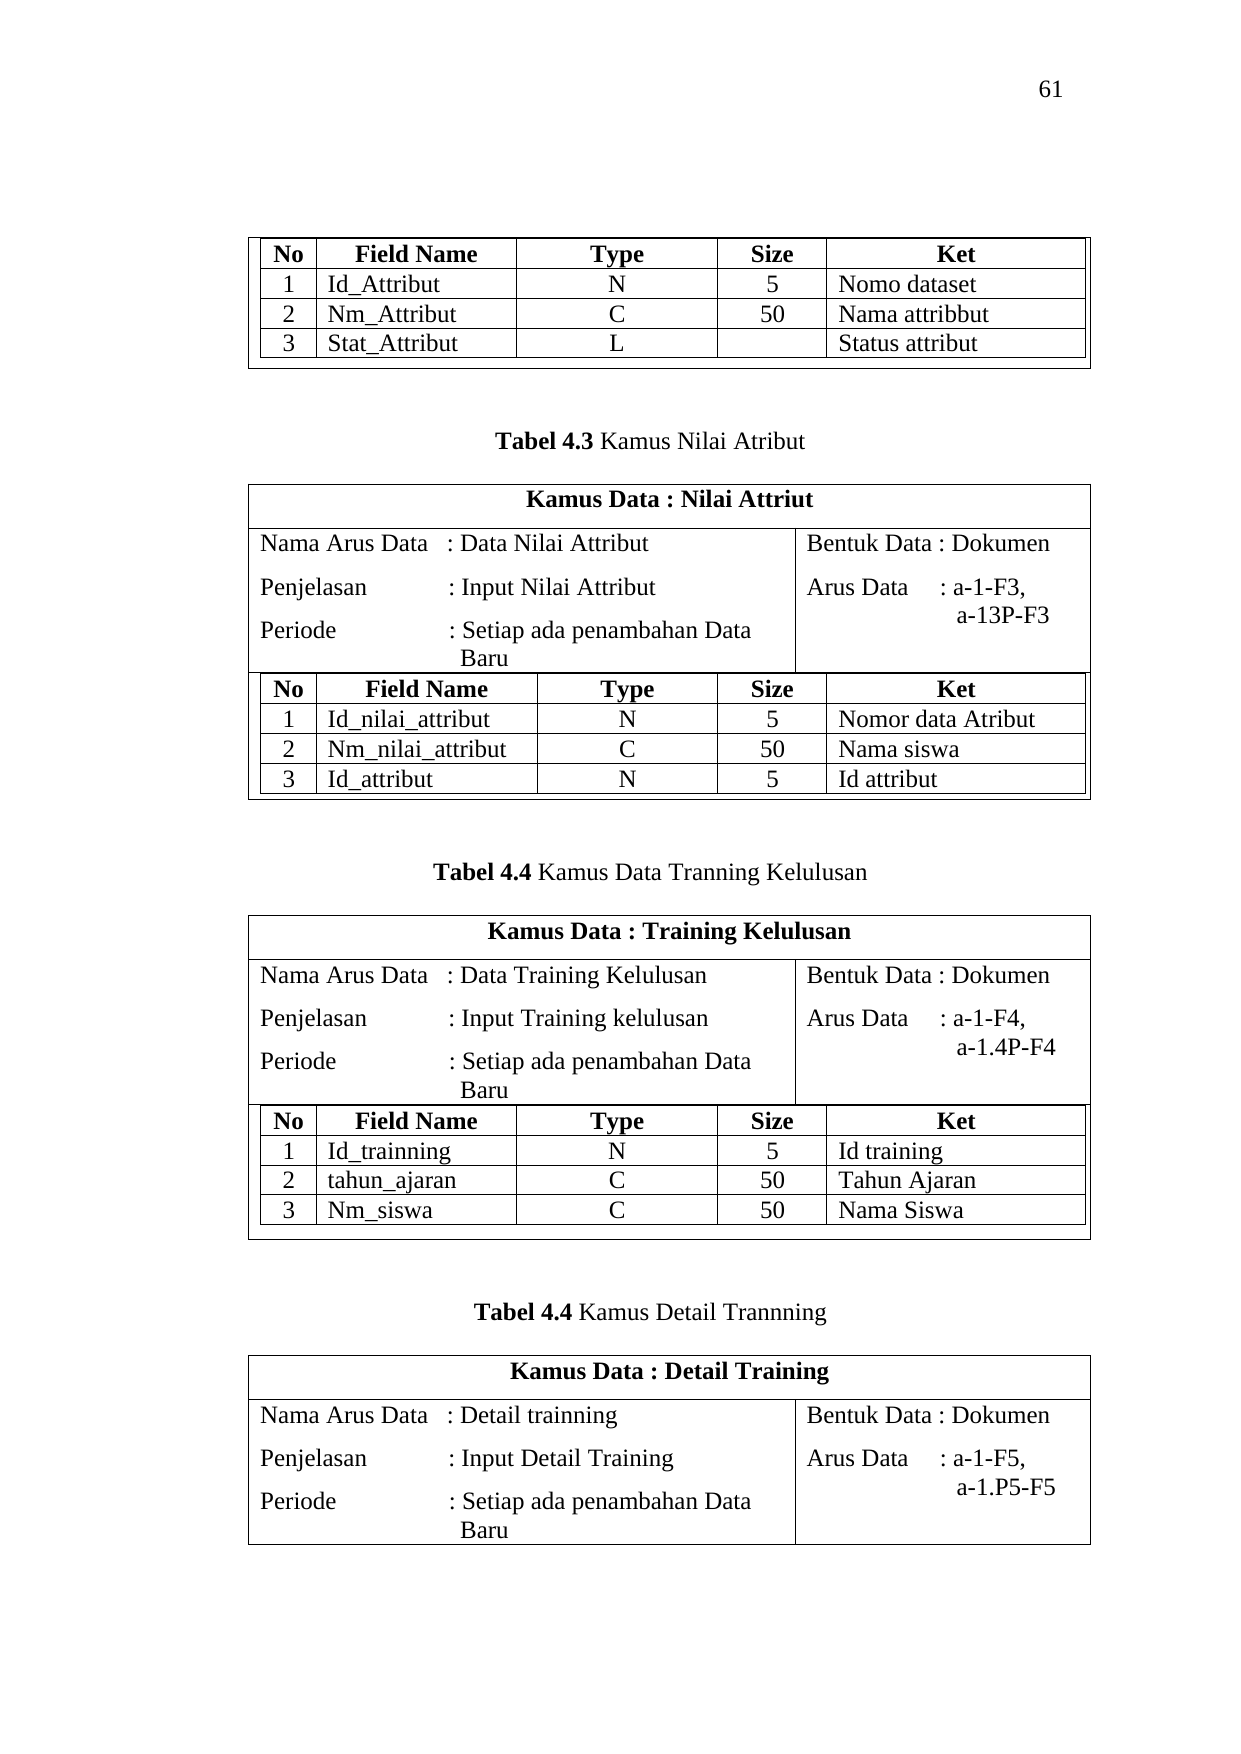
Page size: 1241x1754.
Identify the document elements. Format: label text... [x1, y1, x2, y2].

table_cell Bentuk Data : Dokumen Arus Data : a-1-F4, a-1.4P-F4 [796, 960, 1090, 1104]
table_header Kamus Data : Training Kelulusan [249, 916, 1090, 959]
text Tabel 4.3 Kamus Nilai Atribut [237, 426, 1063, 455]
table_header Kamus Data : Nilai Attriut [249, 485, 1090, 527]
table_cell [249, 1105, 1090, 1239]
table_cell [249, 673, 1090, 799]
table_cell Nama Arus Data : Data Training Kelulusan Penjelasan : Input Training kelulusan Periode : Setiap ada penambahan Data Baru [249, 960, 795, 1104]
table_cell Bentuk Data : Dokumen Arus Data : a-1-F3, a-13P-F3 [796, 529, 1090, 672]
table_header Kamus Data : Detail Training [249, 1356, 1090, 1399]
table_cell [249, 238, 1090, 367]
text Tabel 4.4 Kamus Detail Trannning [237, 1297, 1063, 1326]
text Tabel 4.4 Kamus Data Tranning Kelulusan [237, 857, 1063, 886]
table_cell Nama Arus Data : Detail trainning Penjelasan : Input Detail Training Periode : Setiap ada penambahan Data Baru [249, 1400, 795, 1544]
table_cell Bentuk Data : Dokumen Arus Data : a-1-F5, a-1.P5-F5 [796, 1400, 1090, 1544]
table_cell Nama Arus Data : Data Nilai Attribut Penjelasan : Input Nilai Attribut Periode : Setiap ada penambahan Data Baru [249, 529, 795, 672]
